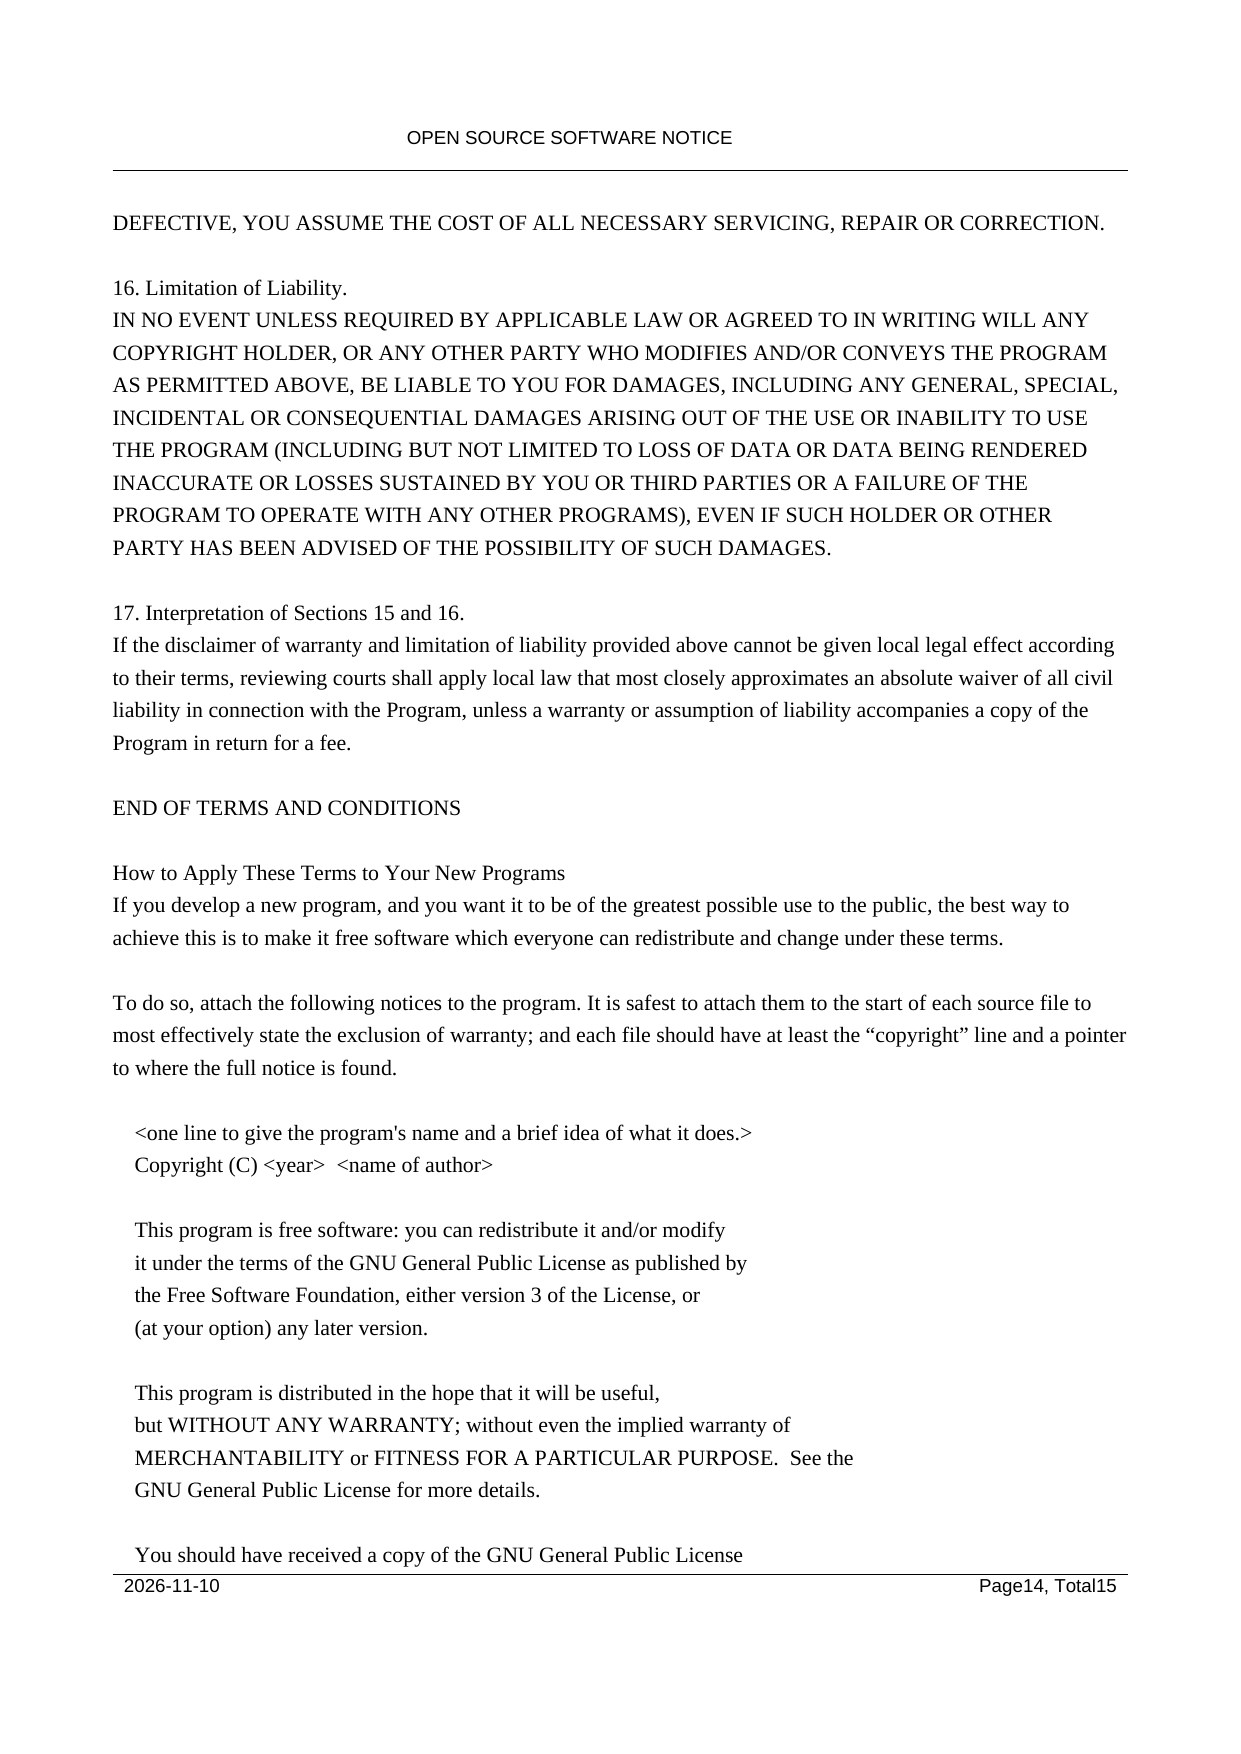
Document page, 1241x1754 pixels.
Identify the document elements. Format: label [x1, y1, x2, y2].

text [112, 206, 1128, 1571]
